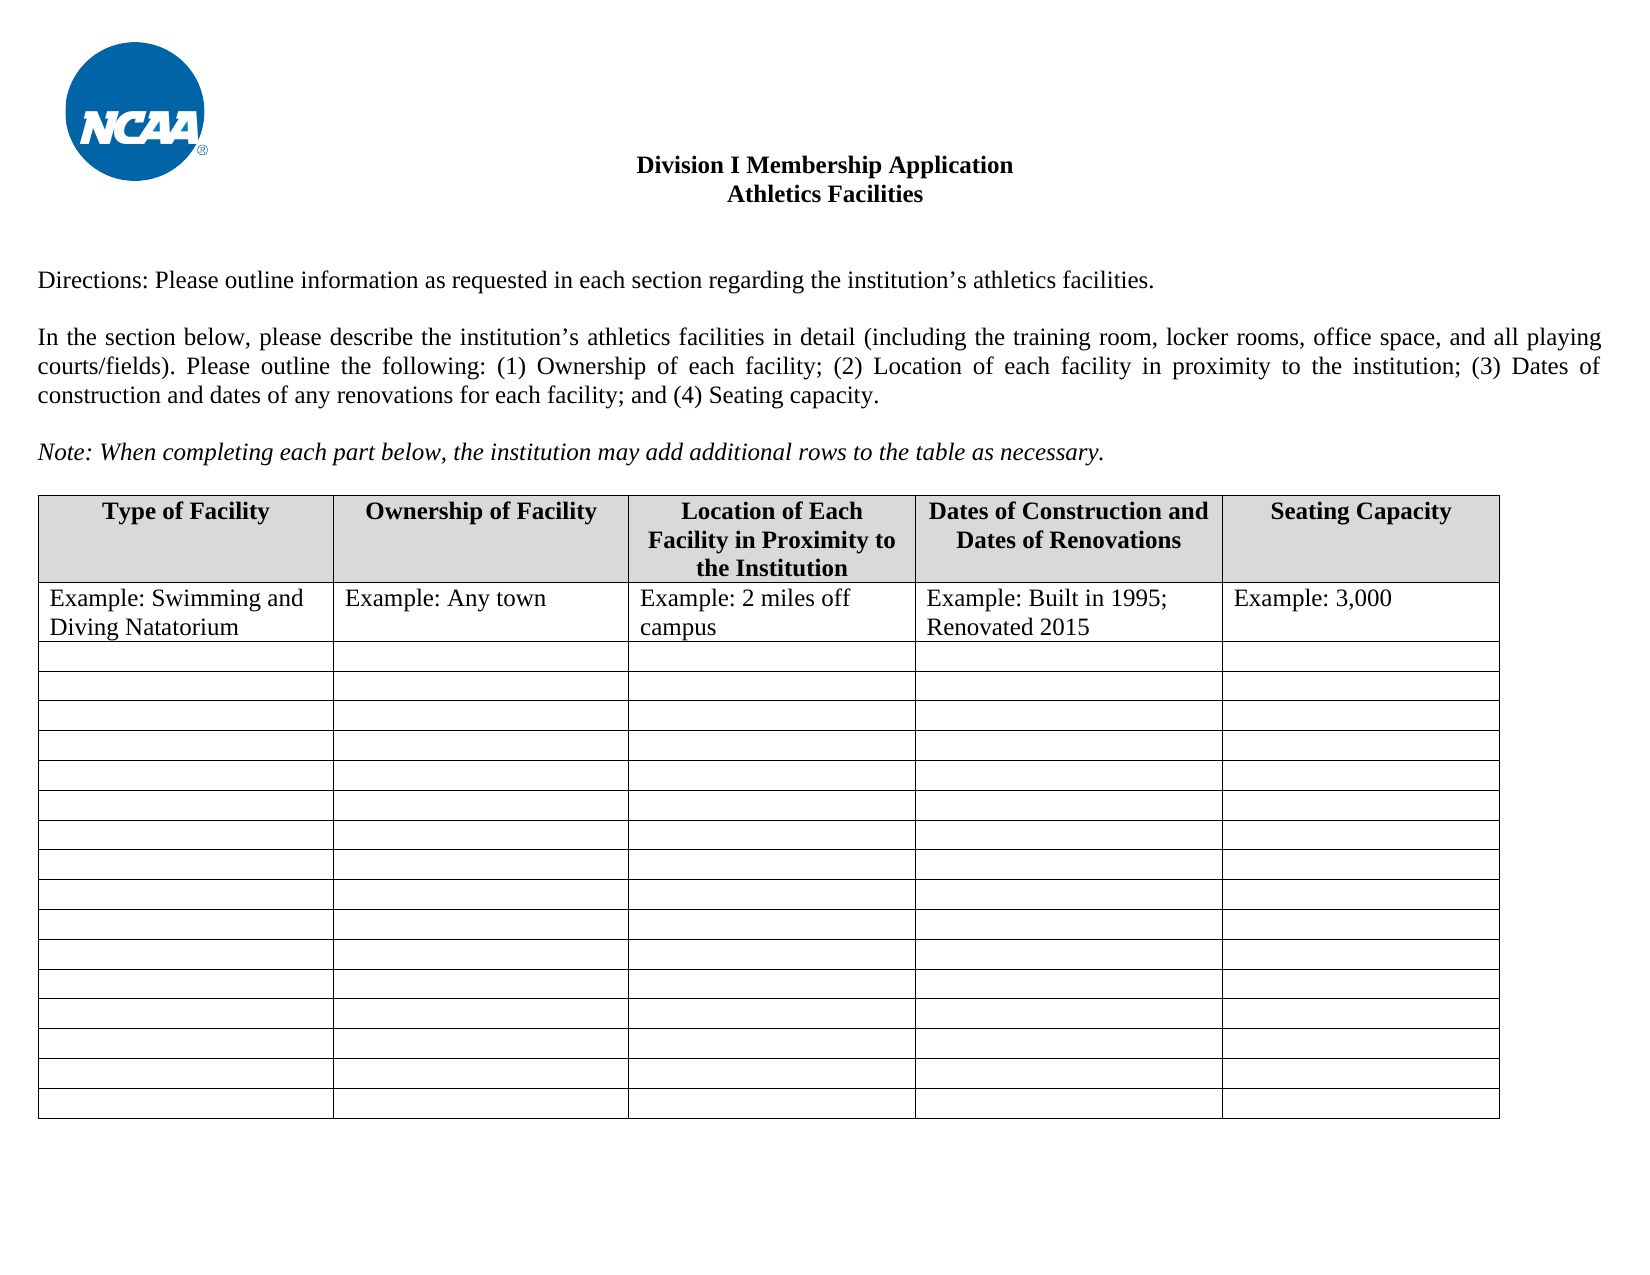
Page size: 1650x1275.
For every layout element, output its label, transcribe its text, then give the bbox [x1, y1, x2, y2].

table_header Location of Each Facility in Proximity to the Institution [629, 496, 915, 582]
table_cell [1223, 910, 1499, 939]
text Athletics Facilities [150, 179, 1500, 207]
table_cell [916, 821, 1222, 849]
table_header Type of Facility [39, 496, 333, 582]
table_cell [916, 731, 1222, 760]
table_cell [334, 672, 628, 700]
table_cell [916, 850, 1222, 879]
table_cell [334, 731, 628, 760]
table_cell [916, 701, 1222, 730]
table_header Ownership of Facility [334, 496, 628, 582]
table_cell [629, 1089, 915, 1117]
table_cell [334, 821, 628, 849]
table_cell [916, 791, 1222, 819]
table_cell [39, 791, 333, 819]
text In the section below, please describe the institution’s athletics facilities in detail (including the training room, locker rooms, office space, and all playing courts/fields). Please outline the following: (1) Ownership of each facility; (2) Location of each facility in proximity to the institution; (3) Dates of construction and dates of any renovations for each facility; and (4) Seating capacity. [37, 322, 1603, 409]
table_cell [629, 1059, 915, 1088]
table_cell [1223, 672, 1499, 700]
table_cell [629, 821, 915, 849]
table_cell [629, 850, 915, 879]
table_cell [1223, 940, 1499, 968]
table_cell [916, 761, 1222, 790]
table_cell [334, 940, 628, 968]
table_cell [1223, 1089, 1499, 1117]
table_cell [916, 1059, 1222, 1088]
table_header Dates of Construction and Dates of Renovations [916, 496, 1222, 582]
text Note: When completing each part below, the institution may add additional rows to the table as necessary. [37, 437, 1603, 466]
table_cell [629, 701, 915, 730]
table_cell [1223, 850, 1499, 879]
table_cell Example: 3,000 [1223, 583, 1499, 641]
table_cell [1223, 970, 1499, 998]
table_cell [334, 999, 628, 1028]
table_cell [39, 731, 333, 760]
table_cell [334, 642, 628, 671]
table_cell [334, 910, 628, 939]
table_cell [334, 850, 628, 879]
table_cell Example: Swimming and Diving Natatorium [39, 583, 333, 641]
table_cell [916, 672, 1222, 700]
table_cell [629, 642, 915, 671]
table_cell [334, 791, 628, 819]
table_cell [916, 1089, 1222, 1117]
table_cell [629, 672, 915, 700]
text Directions: Please outline information as requested in each section regarding the institution’s athletics facilities. [37, 265, 1603, 294]
table_cell [1223, 791, 1499, 819]
table_cell [629, 1029, 915, 1058]
table_cell [916, 910, 1222, 939]
table_cell Example: Any town [334, 583, 628, 641]
table_cell [1223, 761, 1499, 790]
table_cell [334, 1029, 628, 1058]
table_cell [39, 761, 333, 790]
table_cell [39, 940, 333, 968]
table_cell [916, 940, 1222, 968]
table_cell [39, 850, 333, 879]
table_header Seating Capacity [1223, 496, 1499, 582]
table_cell [39, 910, 333, 939]
table_cell [916, 999, 1222, 1028]
table_cell [39, 1089, 333, 1117]
text Division I Membership Application [150, 150, 1500, 179]
table_cell [629, 880, 915, 909]
table_cell [334, 1059, 628, 1088]
table_cell Example: Built in 1995; Renovated 2015 [916, 583, 1222, 641]
table_cell [629, 910, 915, 939]
table_cell [916, 880, 1222, 909]
picture [65, 42, 208, 181]
table_cell [629, 999, 915, 1028]
table_cell [1223, 731, 1499, 760]
table_cell [334, 701, 628, 730]
table_cell [39, 701, 333, 730]
table_cell [629, 791, 915, 819]
table_cell [1223, 999, 1499, 1028]
table_cell [629, 761, 915, 790]
table_cell [916, 970, 1222, 998]
table_cell [39, 821, 333, 849]
table_cell [39, 970, 333, 998]
table_cell Example: 2 miles off campus [629, 583, 915, 641]
table_cell [39, 672, 333, 700]
table_cell [334, 880, 628, 909]
table_cell [629, 940, 915, 968]
table_cell [1223, 1059, 1499, 1088]
table_cell [629, 731, 915, 760]
table_cell [916, 1029, 1222, 1058]
table_cell [39, 642, 333, 671]
table_cell [1223, 1029, 1499, 1058]
table_cell [39, 1059, 333, 1088]
table_cell [39, 880, 333, 909]
table_cell [629, 970, 915, 998]
table_cell [1223, 880, 1499, 909]
table_cell [1223, 701, 1499, 730]
table_cell [334, 970, 628, 998]
table_cell [334, 1089, 628, 1117]
table_cell [1223, 821, 1499, 849]
table_cell [39, 999, 333, 1028]
table_cell [1223, 642, 1499, 671]
table_cell [39, 1029, 333, 1058]
table_cell [334, 761, 628, 790]
table_cell [916, 642, 1222, 671]
